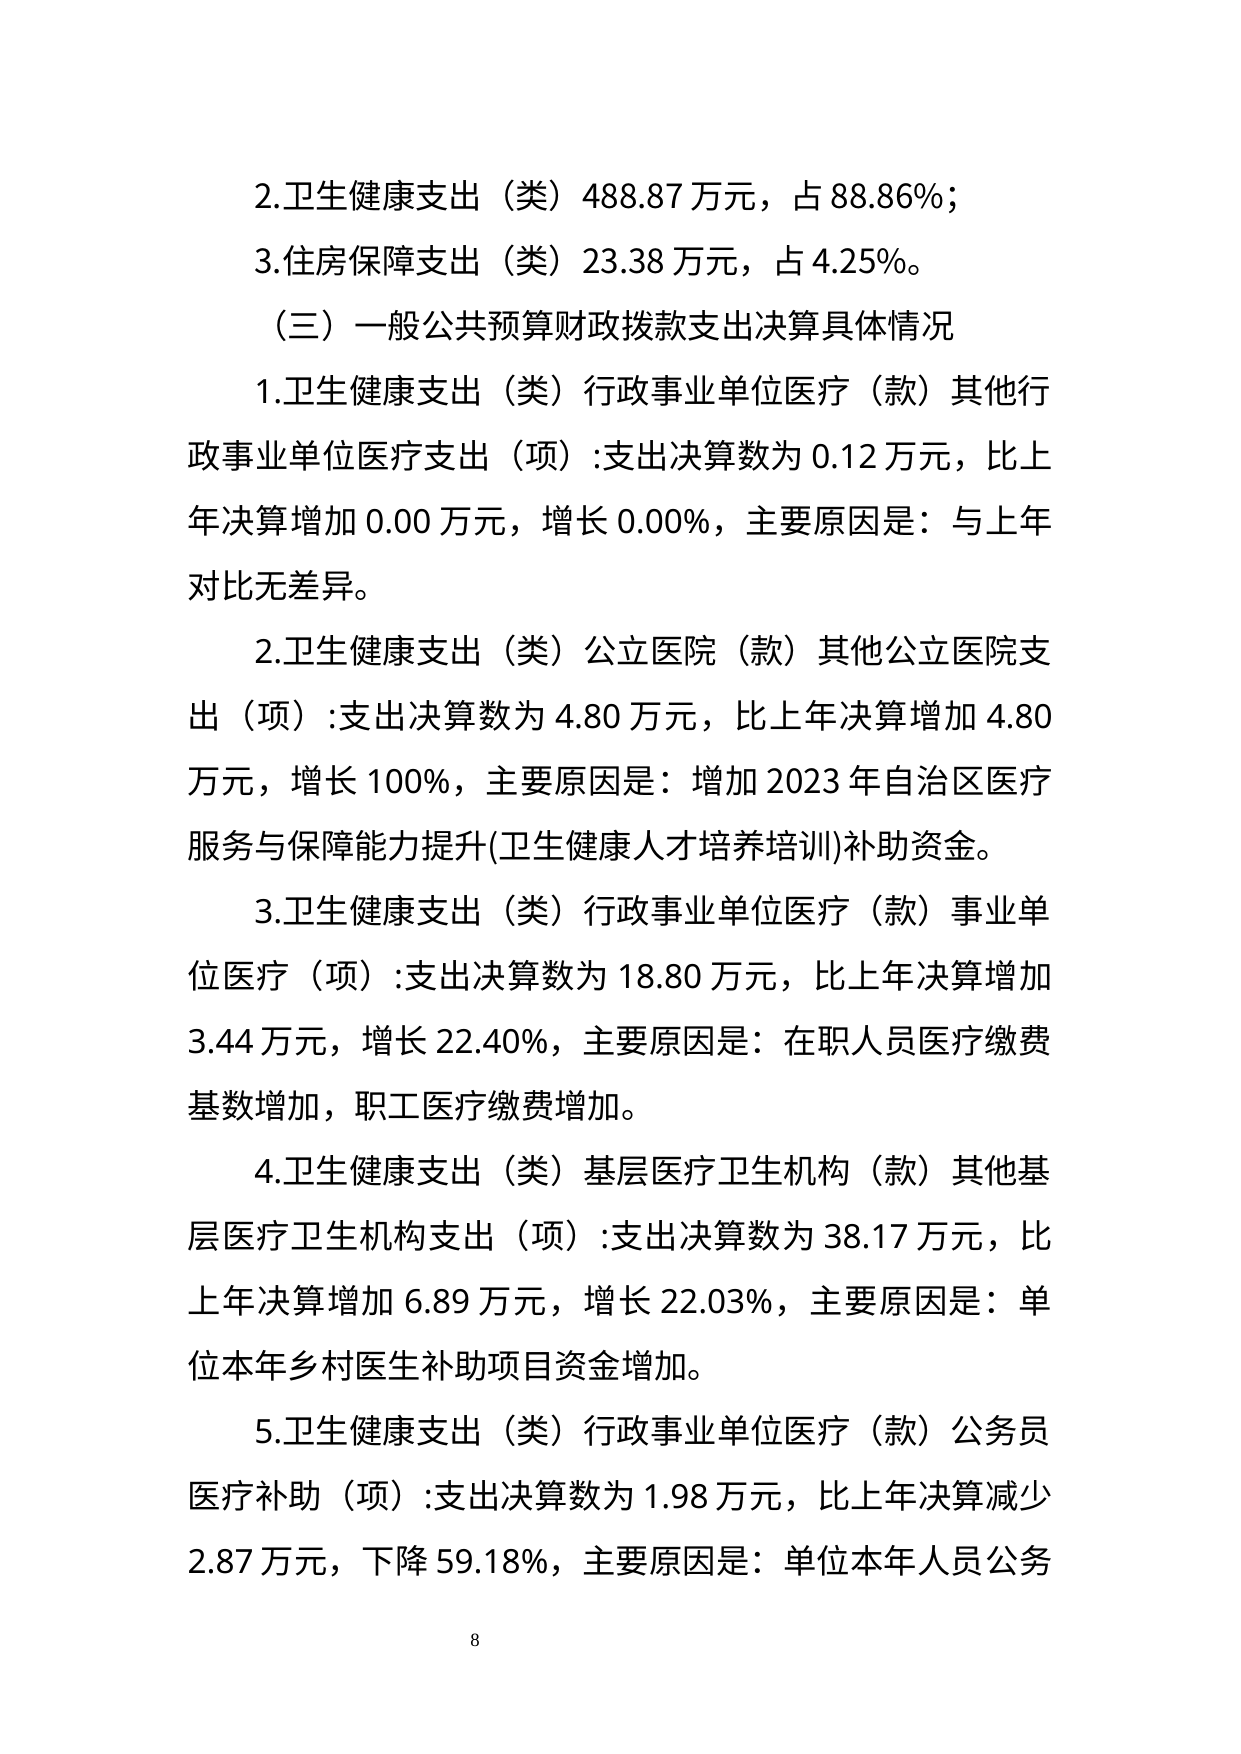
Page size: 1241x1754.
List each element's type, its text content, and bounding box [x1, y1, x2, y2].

text 2.卫生健康支出（类）488.87万元，占88.86%； [187, 162, 1053, 227]
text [187, 1397, 1053, 1592]
text （三）一般公共预算财政拨款支出决算具体情况 [187, 292, 1053, 357]
text 2.卫生健康支出（类）公立医院（款）其他公立医院支出（项）:支出决算数为4.80万元，比上年决算增加4.80万元，增长100%，主要原因是：增加2023年自治区医疗服务与保障能力提升(卫生健康人才培养培训)补助资金。 [187, 617, 1053, 877]
text 1.卫生健康支出（类）行政事业单位医疗（款）其他行政事业单位医疗支出（项）:支出决算数为0.12万元，比上年决算增加0.00万元，增长0.00%，主要原因是：与上年对比无差异。 [187, 357, 1053, 617]
text 4.卫生健康支出（类）基层医疗卫生机构（款）其他基层医疗卫生机构支出（项）:支出决算数为38.17万元，比上年决算增加6.89万元，增长22.03%，主要原因是：单位本年乡村医生补助项目资金增加。 [187, 1137, 1053, 1397]
text 3.卫生健康支出（类）行政事业单位医疗（款）事业单位医疗（项）:支出决算数为18.80万元，比上年决算增加3.44万元，增长22.40%，主要原因是：在职人员医疗缴费基数增加，职工医疗缴费增加。 [187, 877, 1053, 1137]
text 3.住房保障支出（类）23.38万元，占4.25%。 [187, 227, 1053, 292]
